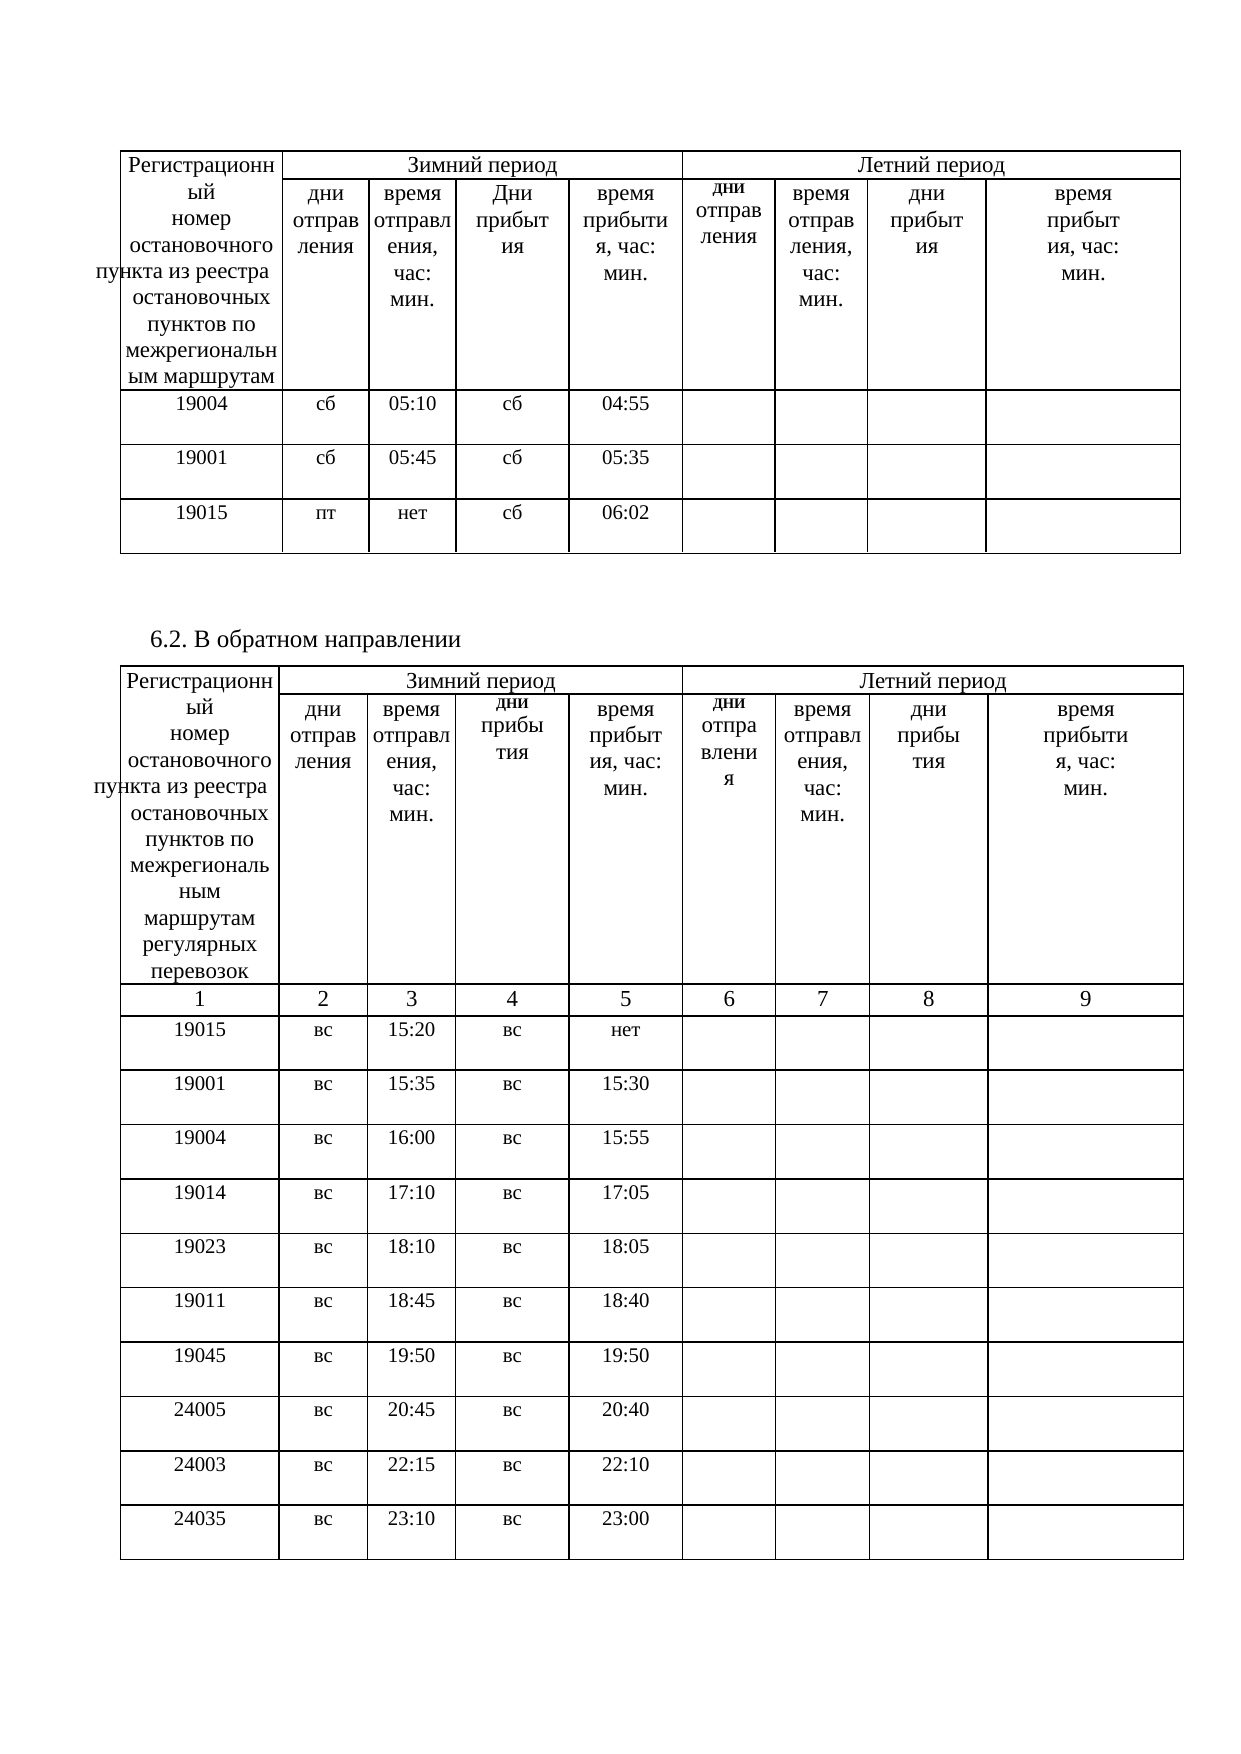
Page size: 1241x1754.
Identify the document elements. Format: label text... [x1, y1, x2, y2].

table_cell [683, 1288, 775, 1341]
table_cell вс [456, 1071, 568, 1124]
table_cell [987, 391, 1180, 444]
table_cell Дни прибыт ия [457, 180, 568, 389]
table_cell 04:55 [570, 391, 682, 444]
table_cell 19004 [121, 1125, 278, 1178]
table_cell 22:15 [368, 1452, 455, 1504]
table_cell 6 [683, 985, 775, 1015]
table_cell [683, 1506, 775, 1559]
table_cell [776, 1288, 869, 1341]
table_cell 20:45 [368, 1397, 455, 1450]
table_cell сб [283, 391, 368, 444]
table_cell [776, 1452, 869, 1504]
table_cell [683, 445, 774, 498]
table_cell [776, 1234, 869, 1287]
table_header Летний период [683, 667, 1183, 693]
table_cell вс [280, 1397, 367, 1450]
table_cell 05:45 [370, 445, 455, 498]
table_cell [870, 1452, 987, 1504]
table_cell время отправл ения, час: мин. [368, 695, 455, 983]
table_cell 17:10 [368, 1180, 455, 1232]
table_cell 05:35 [570, 445, 682, 498]
table_cell [870, 1288, 987, 1341]
table_cell 19:50 [368, 1343, 455, 1396]
table_cell время отправл ения, час: мин. [370, 180, 455, 389]
table_cell 19004 [121, 391, 282, 444]
table_cell 17:05 [570, 1180, 682, 1232]
table_cell 15:35 [368, 1071, 455, 1124]
table_header Зимний период [283, 152, 682, 178]
table_cell вс [280, 1343, 367, 1396]
table_cell [683, 1397, 775, 1450]
table_cell 19015 [121, 1017, 278, 1069]
table_cell [870, 1180, 987, 1232]
table_cell [870, 1343, 987, 1396]
table_cell нет [570, 1017, 682, 1069]
table_cell 15:20 [368, 1017, 455, 1069]
table_cell [870, 1071, 987, 1124]
table_cell [776, 391, 867, 444]
table_cell [683, 1017, 775, 1069]
table_cell [776, 1397, 869, 1450]
table_cell вс [456, 1180, 568, 1232]
table_cell 19045 [121, 1343, 278, 1396]
table_cell [683, 1125, 775, 1178]
table_cell [776, 500, 867, 552]
table_cell вс [456, 1397, 568, 1450]
table_cell пт [283, 500, 368, 552]
table_header Летний период [683, 152, 1180, 178]
table_cell 19001 [121, 1071, 278, 1124]
table_cell [776, 1180, 869, 1232]
table_cell 8 [870, 985, 987, 1015]
table_cell 05:10 [370, 391, 455, 444]
table_cell вс [456, 1017, 568, 1069]
table_cell сб [457, 500, 568, 552]
table_cell 19001 [121, 445, 282, 498]
table_cell сб [457, 445, 568, 498]
table_cell 19014 [121, 1180, 278, 1232]
table_cell время прибыт ия, час: мин. [570, 695, 682, 983]
table_cell 7 [776, 985, 869, 1015]
table_cell 4 [456, 985, 568, 1015]
table_cell вс [280, 1452, 367, 1504]
table_cell [868, 500, 985, 552]
table_cell 19023 [121, 1234, 278, 1287]
table_cell 2 [280, 985, 367, 1015]
table_cell дни прибыт ия [868, 180, 985, 389]
table_cell вс [456, 1288, 568, 1341]
table_cell [870, 1234, 987, 1287]
table_cell вс [280, 1017, 367, 1069]
table_cell вс [456, 1506, 568, 1559]
table_header Регистрационный номер остановочного пункта из реестра остановочных пунктов по межрегиональным маршрутам регулярных перевозок [121, 667, 278, 983]
table_cell ДНИ отпра влени я [683, 695, 775, 983]
table_cell [989, 1397, 1183, 1450]
table_cell 18:45 [368, 1288, 455, 1341]
table_header Регистрационный номер остановочного пункта из реестра остановочных пунктов по межрегиональным маршрутам регулярных перевозок [121, 152, 282, 389]
table_cell вс [456, 1125, 568, 1178]
table_cell [989, 1452, 1183, 1504]
table_cell 20:40 [570, 1397, 682, 1450]
table_cell [868, 445, 985, 498]
table_cell [989, 1017, 1183, 1069]
table_cell 23:10 [368, 1506, 455, 1559]
table_cell вс [280, 1125, 367, 1178]
table_cell [987, 500, 1180, 552]
table_cell вс [280, 1234, 367, 1287]
table_cell нет [370, 500, 455, 552]
table_cell дни отправ ления [283, 180, 368, 389]
table_cell дни отправ ления [280, 695, 367, 983]
table_cell [683, 1071, 775, 1124]
table_cell 9 [989, 985, 1183, 1015]
table_cell [868, 391, 985, 444]
table_cell [989, 1506, 1183, 1559]
table_cell время прибыти я, час: мин. [570, 180, 682, 389]
table_cell [989, 1288, 1183, 1341]
table_header Зимний период [280, 667, 682, 693]
table_cell дни прибы тия [870, 695, 987, 983]
table_cell 23:00 [570, 1506, 682, 1559]
table_cell время прибыти я, час: мин. [989, 695, 1183, 983]
table_cell вс [280, 1288, 367, 1341]
table_cell 15:55 [570, 1125, 682, 1178]
table_cell [870, 1397, 987, 1450]
table_cell 22:10 [570, 1452, 682, 1504]
table_cell [989, 1071, 1183, 1124]
table_cell 24003 [121, 1452, 278, 1504]
table_cell [989, 1125, 1183, 1178]
table_cell 19011 [121, 1288, 278, 1341]
table_cell ДНИ отправ ления [683, 180, 774, 389]
table_cell [870, 1506, 987, 1559]
table_cell вс [456, 1343, 568, 1396]
table_cell 18:10 [368, 1234, 455, 1287]
table_cell время отправ ления, час: мин. [776, 180, 867, 389]
table_cell [987, 445, 1180, 498]
table_cell [776, 445, 867, 498]
table_cell [683, 1452, 775, 1504]
table_cell 3 [368, 985, 455, 1015]
table_cell ДНИ прибы тия [456, 695, 568, 983]
table_cell 18:05 [570, 1234, 682, 1287]
table_cell 19:50 [570, 1343, 682, 1396]
table_cell вс [280, 1180, 367, 1232]
table_cell вс [280, 1506, 367, 1559]
table_cell [870, 1017, 987, 1069]
text 6.2. В обратном направлении [150, 624, 1090, 653]
table_cell [683, 1234, 775, 1287]
table_cell 24005 [121, 1397, 278, 1450]
table_cell [683, 500, 774, 552]
table_cell [776, 1071, 869, 1124]
table_cell 06:02 [570, 500, 682, 552]
table_cell вс [456, 1452, 568, 1504]
table_cell [989, 1343, 1183, 1396]
table_cell [776, 1017, 869, 1069]
table_cell сб [457, 391, 568, 444]
table_cell вс [280, 1071, 367, 1124]
table_cell [776, 1506, 869, 1559]
table_cell [776, 1343, 869, 1396]
table_cell [989, 1234, 1183, 1287]
table_cell 5 [570, 985, 682, 1015]
table_cell вс [456, 1234, 568, 1287]
table_cell [683, 391, 774, 444]
table_cell 19015 [121, 500, 282, 552]
table_cell время отправл ения, час: мин. [776, 695, 869, 983]
table_cell [870, 1125, 987, 1178]
table_cell [683, 1343, 775, 1396]
table_cell время прибыт ия, час: мин. [987, 180, 1180, 389]
table_cell 16:00 [368, 1125, 455, 1178]
table_cell 18:40 [570, 1288, 682, 1341]
table_cell [776, 1125, 869, 1178]
table_cell 1 [121, 985, 278, 1015]
table_cell 15:30 [570, 1071, 682, 1124]
table_cell 24035 [121, 1506, 278, 1559]
table_cell сб [283, 445, 368, 498]
table_cell [683, 1180, 775, 1232]
table_cell [989, 1180, 1183, 1232]
